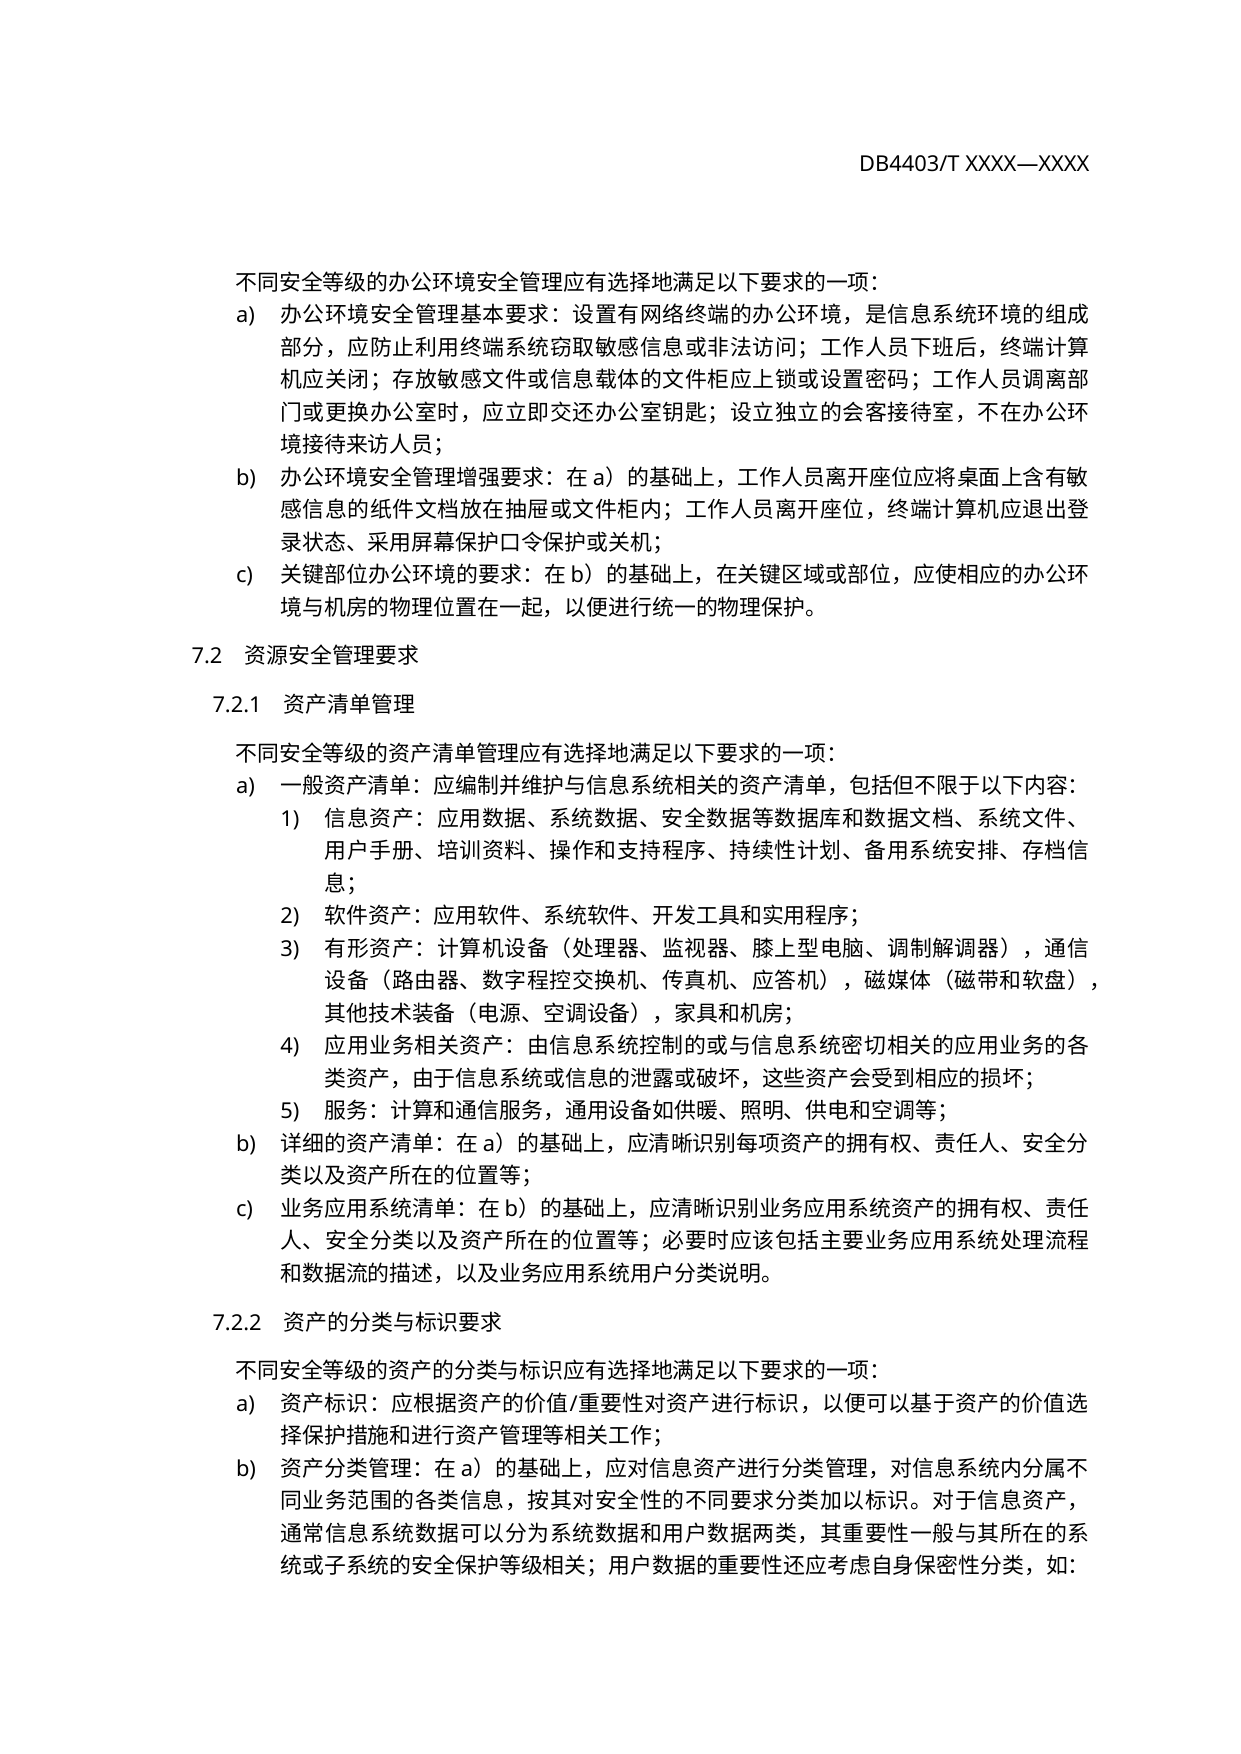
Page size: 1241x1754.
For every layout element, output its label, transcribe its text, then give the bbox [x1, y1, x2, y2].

text 不同安全等级的办公环境安全管理应有选择地满足以下要求的一项： [191, 264, 1089, 297]
text 有形资产：计算机设备（处理器、监视器、膝上型电脑、调制解调器），通信设备（路由器、数字程控交换机、传真机、应答机），磁媒体（磁带和软盘），其他技术装备（电源、空调设备），家具和机房； [280, 931, 1089, 1028]
text 应用业务相关资产：由信息系统控制的或与信息系统密切相关的应用业务的各类资产，由于信息系统或信息的泄露或破坏，这些资产会受到相应的损坏； [280, 1028, 1089, 1093]
text 资产清单管理 [191, 687, 1089, 719]
text 不同安全等级的资产的分类与标识应有选择地满足以下要求的一项： [191, 1353, 1089, 1386]
text 资源安全管理要求 [191, 638, 1089, 671]
text 软件资产：应用软件、系统软件、开发工具和实用程序； [280, 898, 1089, 931]
list 办公环境安全管理基本要求：设置有网络终端的办公环境，是信息系统环境的组成部分，应防止利用终端系统窃取敏感信息或非法访问；工作人员下班后，终端计算机应关闭；存放敏感文件或信息载体的文件柜应上锁或设置密码；工作人员调离部门或更换办公室时，应立即交还办公室钥匙；设立独立的会客接待室，不在办公环境接待来访人员； [236, 297, 1089, 459]
list 一般资产清单：应编制并维护与信息系统相关的资产清单，包括但不限于以下内容： [236, 768, 1089, 801]
text 业务应用系统清单：在b）的基础上，应清晰识别业务应用系统资产的拥有权、责任人、安全分类以及资产所在的位置等；必要时应该包括主要业务应用系统处理流程和数据流的描述，以及业务应用系统用户分类说明。 [236, 1191, 1089, 1288]
text 资产的分类与标识要求 [191, 1304, 1089, 1337]
text 不同安全等级的资产清单管理应有选择地满足以下要求的一项： [191, 736, 1089, 768]
text 资产分类管理：在a）的基础上，应对信息资产进行分类管理，对信息系统内分属不同业务范围的各类信息，按其对安全性的不同要求分类加以标识。对于信息资产，通常信息系统数据可以分为系统数据和用户数据两类，其重要性一般与其所在的系统或子系统的安全保护等级相关；用户数据的重要性还应考虑自身保密性分类，如： [236, 1451, 1089, 1581]
text 关键部位办公环境的要求：在b）的基础上，在关键区域或部位，应使相应的办公环境与机房的物理位置在一起，以便进行统一的物理保护。 [236, 557, 1089, 622]
text 服务：计算和通信服务，通用设备如供暖、照明、供电和空调等； [280, 1093, 1089, 1126]
list 资产标识：应根据资产的价值/重要性对资产进行标识，以便可以基于资产的价值选择保护措施和进行资产管理等相关工作； [236, 1386, 1089, 1451]
text 办公环境安全管理增强要求：在a）的基础上，工作人员离开座位应将桌面上含有敏感信息的纸件文档放在抽屉或文件柜内；工作人员离开座位，终端计算机应退出登录状态、采用屏幕保护口令保护或关机； [236, 459, 1089, 557]
text 信息资产：应用数据、系统数据、安全数据等数据库和数据文档、系统文件、用户手册、培训资料、操作和支持程序、持续性计划、备用系统安排、存档信息； [280, 801, 1089, 898]
text 详细的资产清单：在a）的基础上，应清晰识别每项资产的拥有权、责任人、安全分类以及资产所在的位置等； [236, 1126, 1089, 1191]
